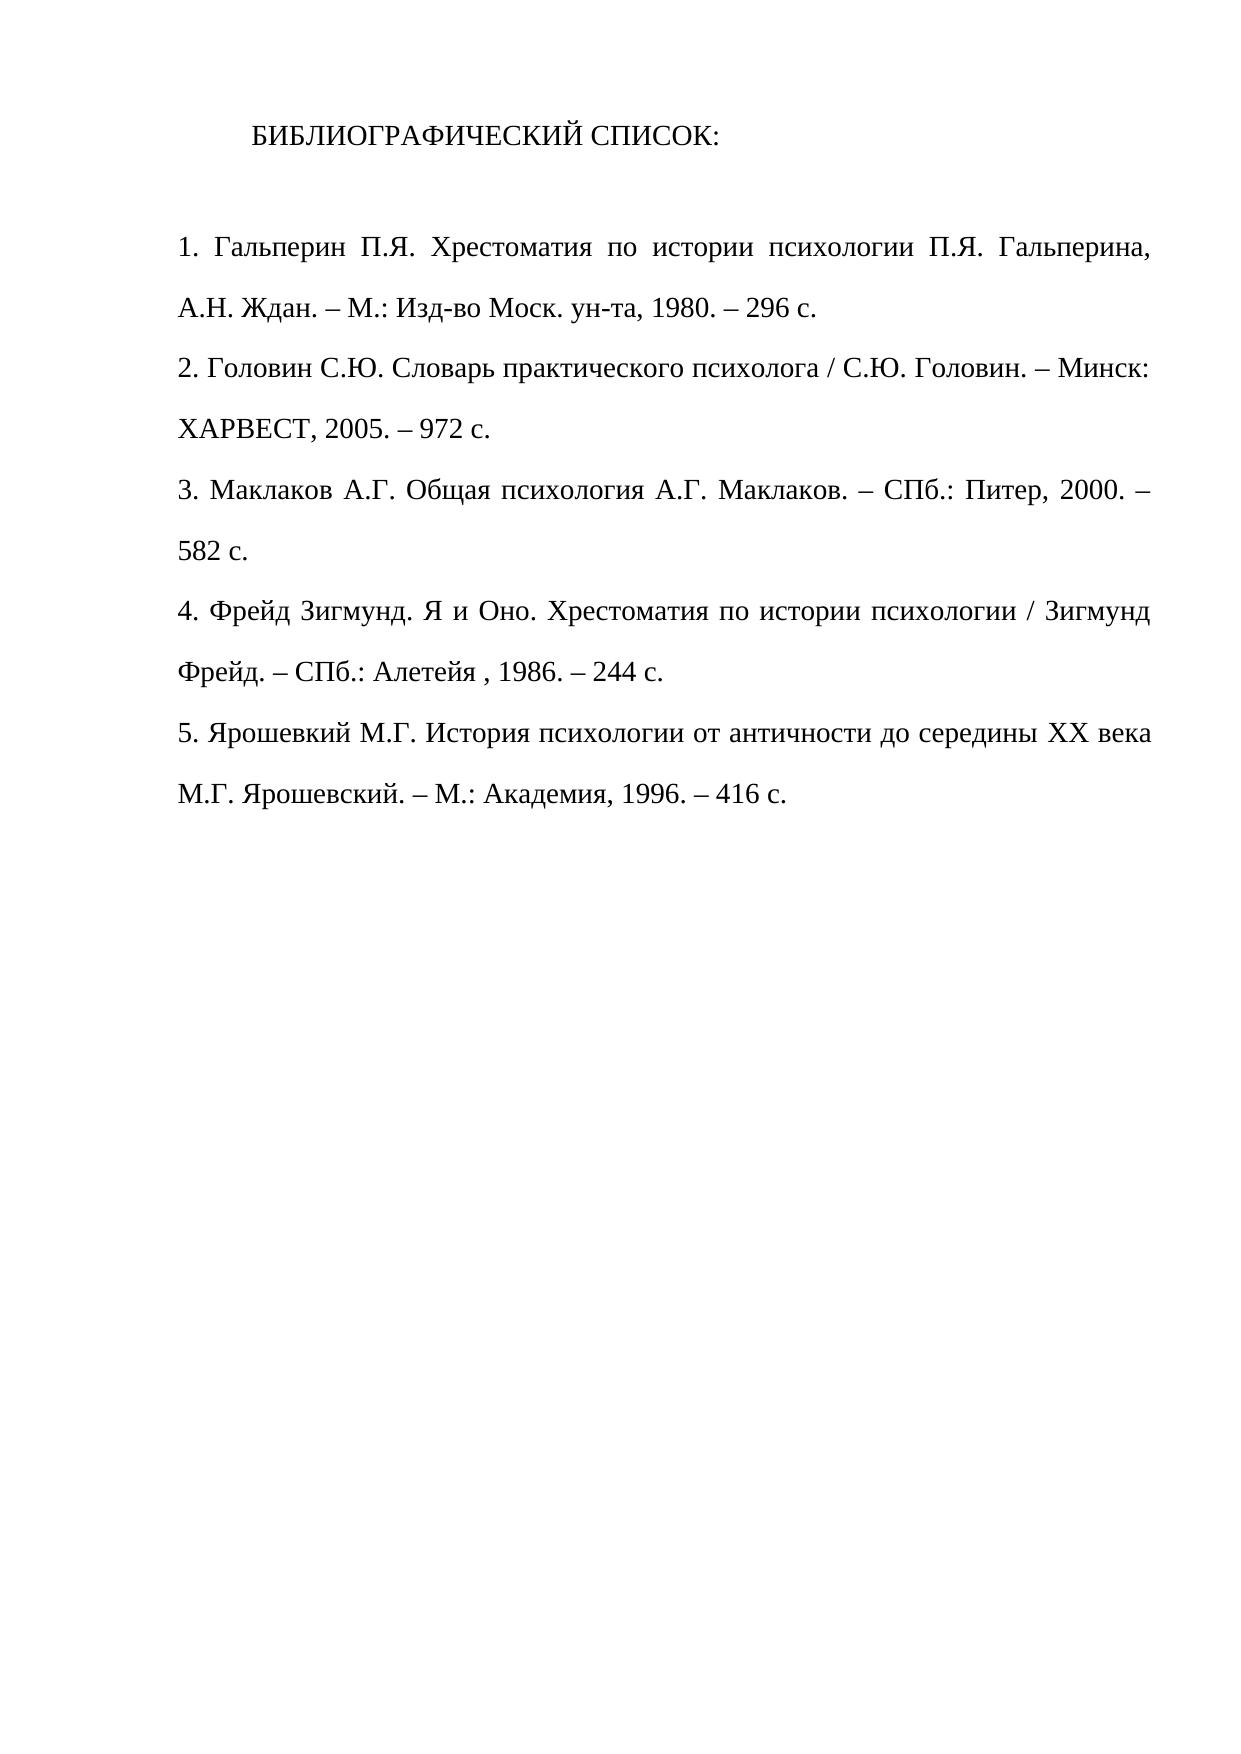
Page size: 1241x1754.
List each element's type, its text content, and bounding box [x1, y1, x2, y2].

text 3. Маклаков А.Г. Общая психология А.Г. Маклаков. – СПб.: Питер, 2000. – 582 с. [177, 472, 1152, 573]
text БИБЛИОГРАФИЧЕСКИЙ СПИСОК: [177, 118, 1152, 159]
text 5. Ярошевкий М.Г. История психологии от античности до середины XX века М.Г. Ярошевский. – М.: Академия, 1996. – 416 с. [177, 715, 1152, 816]
text 4. Фрейд Зигмунд. Я и Оно. Хрестоматия по истории психологии / Зигмунд Фрейд. – СПб.: Алетейя , 1986. – 244 с. [177, 593, 1152, 695]
text 2. Головин С.Ю. Словарь практического психолога / С.Ю. Головин. – Минск: ХАРВЕСТ, 2005. – 972 с. [177, 351, 1152, 452]
text 1. Гальперин П.Я. Хрестоматия по истории психологии П.Я. Гальперина, А.Н. Ждан. – М.: Изд-во Моск. ун-та, 1980. – 296 с. [177, 229, 1152, 330]
